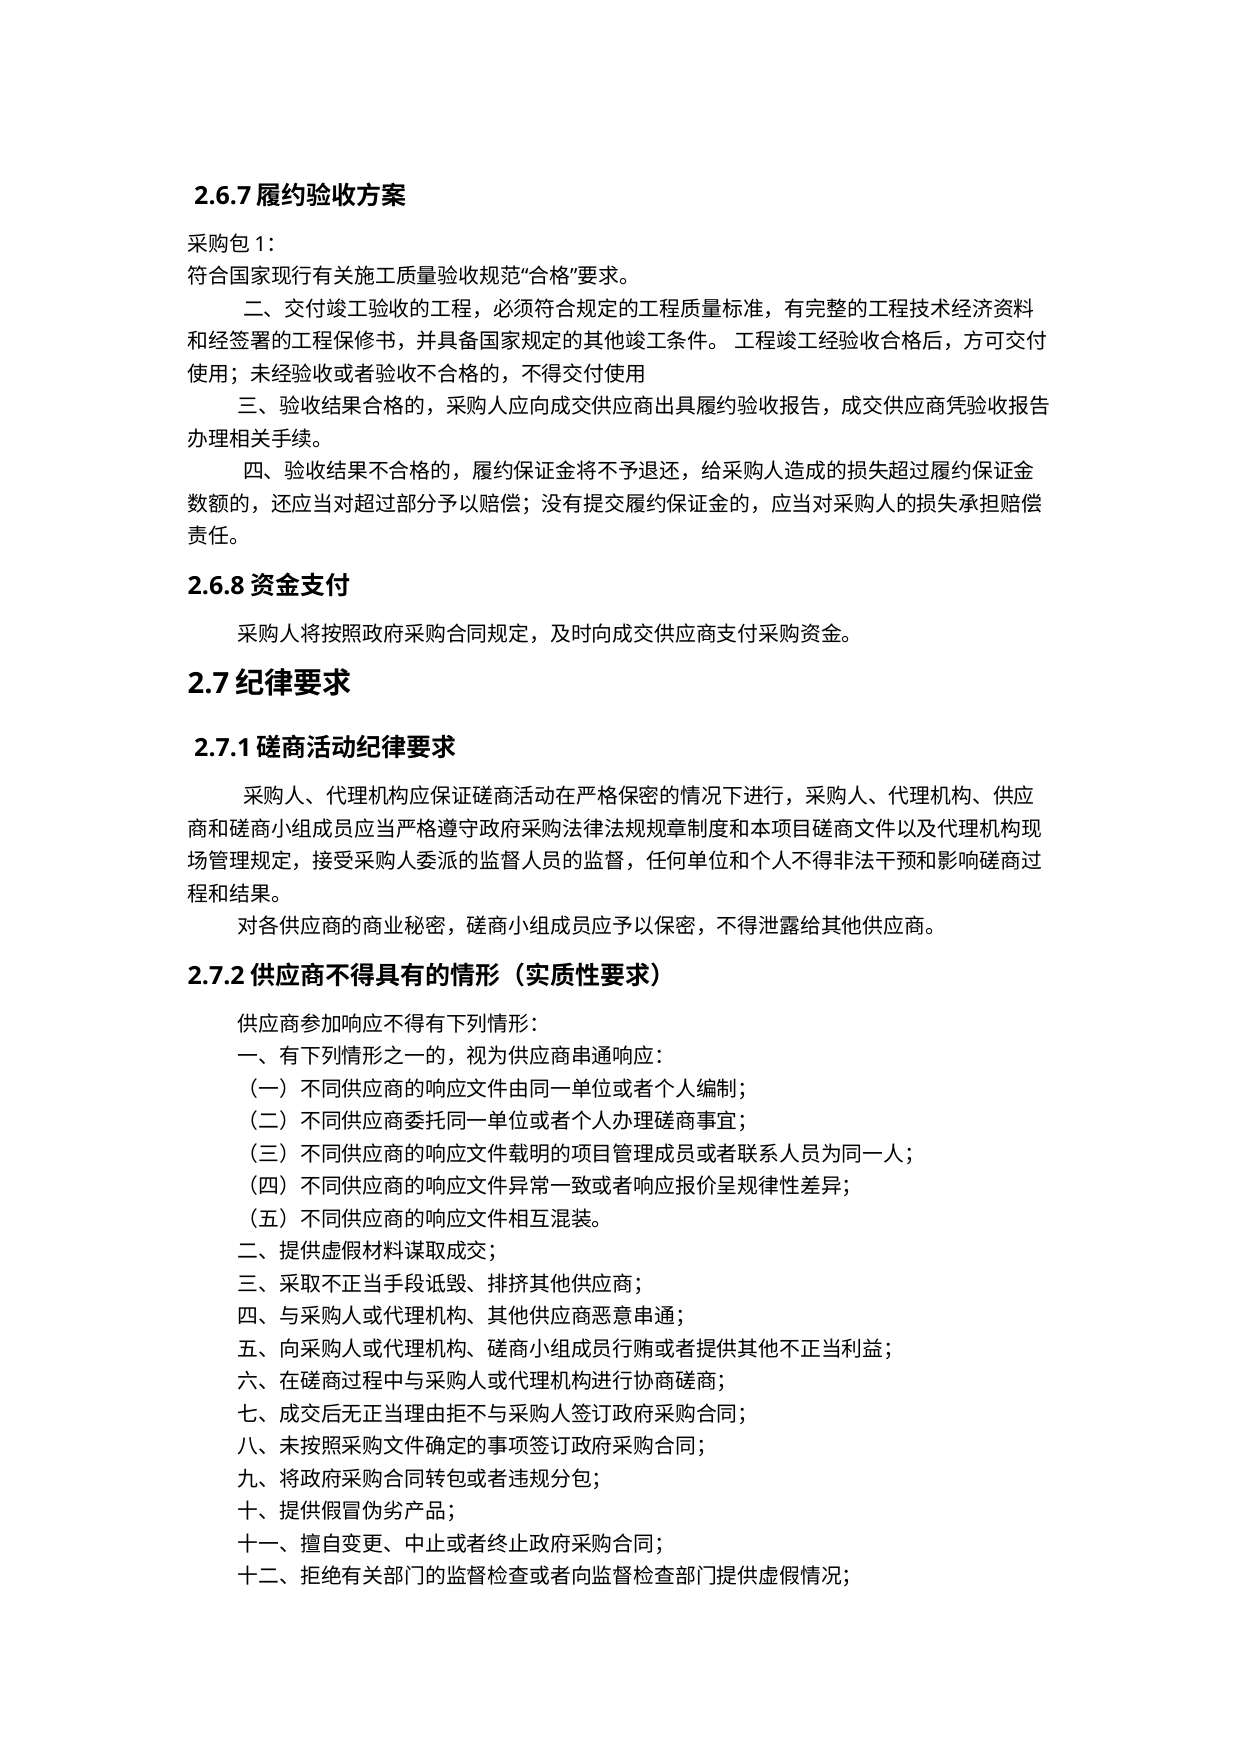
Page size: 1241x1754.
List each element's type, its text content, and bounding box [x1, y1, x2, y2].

text 七、成交后无正当理由拒不与采购人签订政府采购合同； [187, 1397, 1053, 1429]
text 一、有下列情形之一的，视为供应商串通响应： [187, 1039, 1053, 1072]
text 四、验收结果不合格的，履约保证金将不予退还，给采购人造成的损失超过履约保证金数额的，还应当对超过部分予以赔偿；没有提交履约保证金的，应当对采购人的损失承担赔偿责任。 [187, 454, 1053, 552]
text 对各供应商的商业秘密，磋商小组成员应予以保密，不得泄露给其他供应商。 [187, 909, 1053, 942]
text （三）不同供应商的响应文件载明的项目管理成员或者联系人员为同一人； [187, 1137, 1053, 1169]
text 供应商参加响应不得有下列情形： [187, 1007, 1053, 1039]
text 2.7.1磋商活动纪律要求 [187, 714, 1053, 779]
text （四）不同供应商的响应文件异常一致或者响应报价呈规律性差异； [187, 1169, 1053, 1202]
text 二、交付竣工验收的工程，必须符合规定的工程质量标准，有完整的工程技术经济资料和经签署的工程保修书，并具备国家规定的其他竣工条件。 工程竣工经验收合格后，方可交付使用；未经验收或者验收不合格的，不得交付使用 [187, 292, 1053, 389]
text 九、将政府采购合同转包或者违规分包； [187, 1462, 1053, 1494]
text 六、在磋商过程中与采购人或代理机构进行协商磋商； [187, 1364, 1053, 1397]
text （二）不同供应商委托同一单位或者个人办理磋商事宜； [187, 1104, 1053, 1137]
text 三、采取不正当手段诋毁、排挤其他供应商； [187, 1267, 1053, 1299]
text 采购人将按照政府采购合同规定，及时向成交供应商支付采购资金。 [187, 617, 1053, 649]
text 十二、拒绝有关部门的监督检查或者向监督检查部门提供虚假情况； [187, 1559, 1053, 1592]
text （五）不同供应商的响应文件相互混装。 [187, 1202, 1053, 1234]
text 二、提供虚假材料谋取成交； [187, 1234, 1053, 1267]
text 十、提供假冒伪劣产品； [187, 1494, 1053, 1527]
text 采购包1： [187, 227, 1053, 259]
text 采购人、代理机构应保证磋商活动在严格保密的情况下进行，采购人、代理机构、供应商和磋商小组成员应当严格遵守政府采购法律法规规章制度和本项目磋商文件以及代理机构现场管理规定，接受采购人委派的监督人员的监督，任何单位和个人不得非法干预和影响磋商过程和结果。 [187, 779, 1053, 909]
text 三、验收结果合格的，采购人应向成交供应商出具履约验收报告，成交供应商凭验收报告办理相关手续。 [187, 389, 1053, 454]
text 八、未按照采购文件确定的事项签订政府采购合同； [187, 1429, 1053, 1462]
text 五、向采购人或代理机构、磋商小组成员行贿或者提供其他不正当利益； [187, 1332, 1053, 1364]
text 符合国家现行有关施工质量验收规范“合格”要求。 [187, 259, 1053, 292]
text 四、与采购人或代理机构、其他供应商恶意串通； [187, 1299, 1053, 1332]
text 2.6.8资金支付 [187, 552, 1053, 617]
text 十一、擅自变更、中止或者终止政府采购合同； [187, 1527, 1053, 1559]
text 2.7纪律要求 [187, 649, 1053, 714]
text 2.6.7履约验收方案 [187, 162, 1053, 227]
text 2.7.2供应商不得具有的情形（实质性要求） [187, 942, 1053, 1007]
text （一）不同供应商的响应文件由同一单位或者个人编制； [187, 1072, 1053, 1104]
